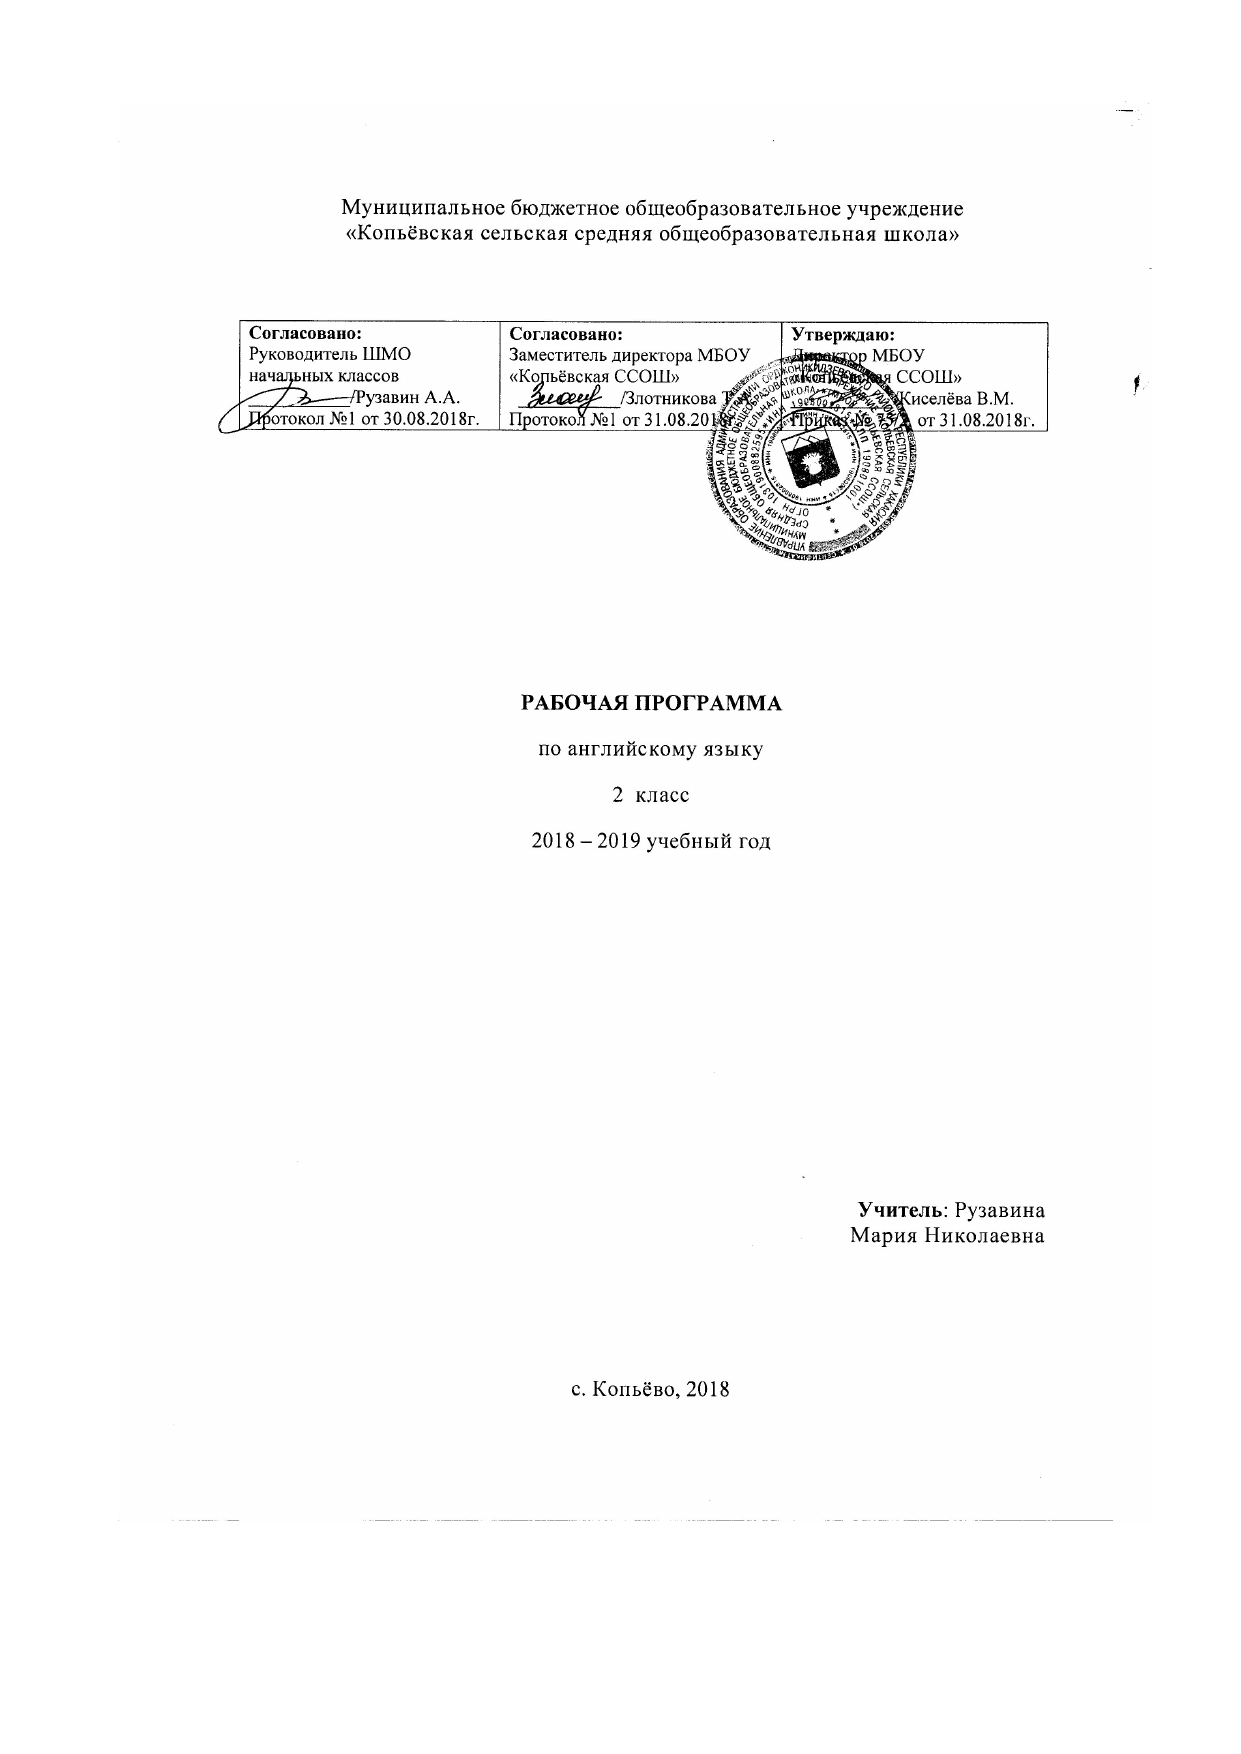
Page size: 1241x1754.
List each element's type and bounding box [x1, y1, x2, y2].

picture [118, 101, 1152, 1523]
